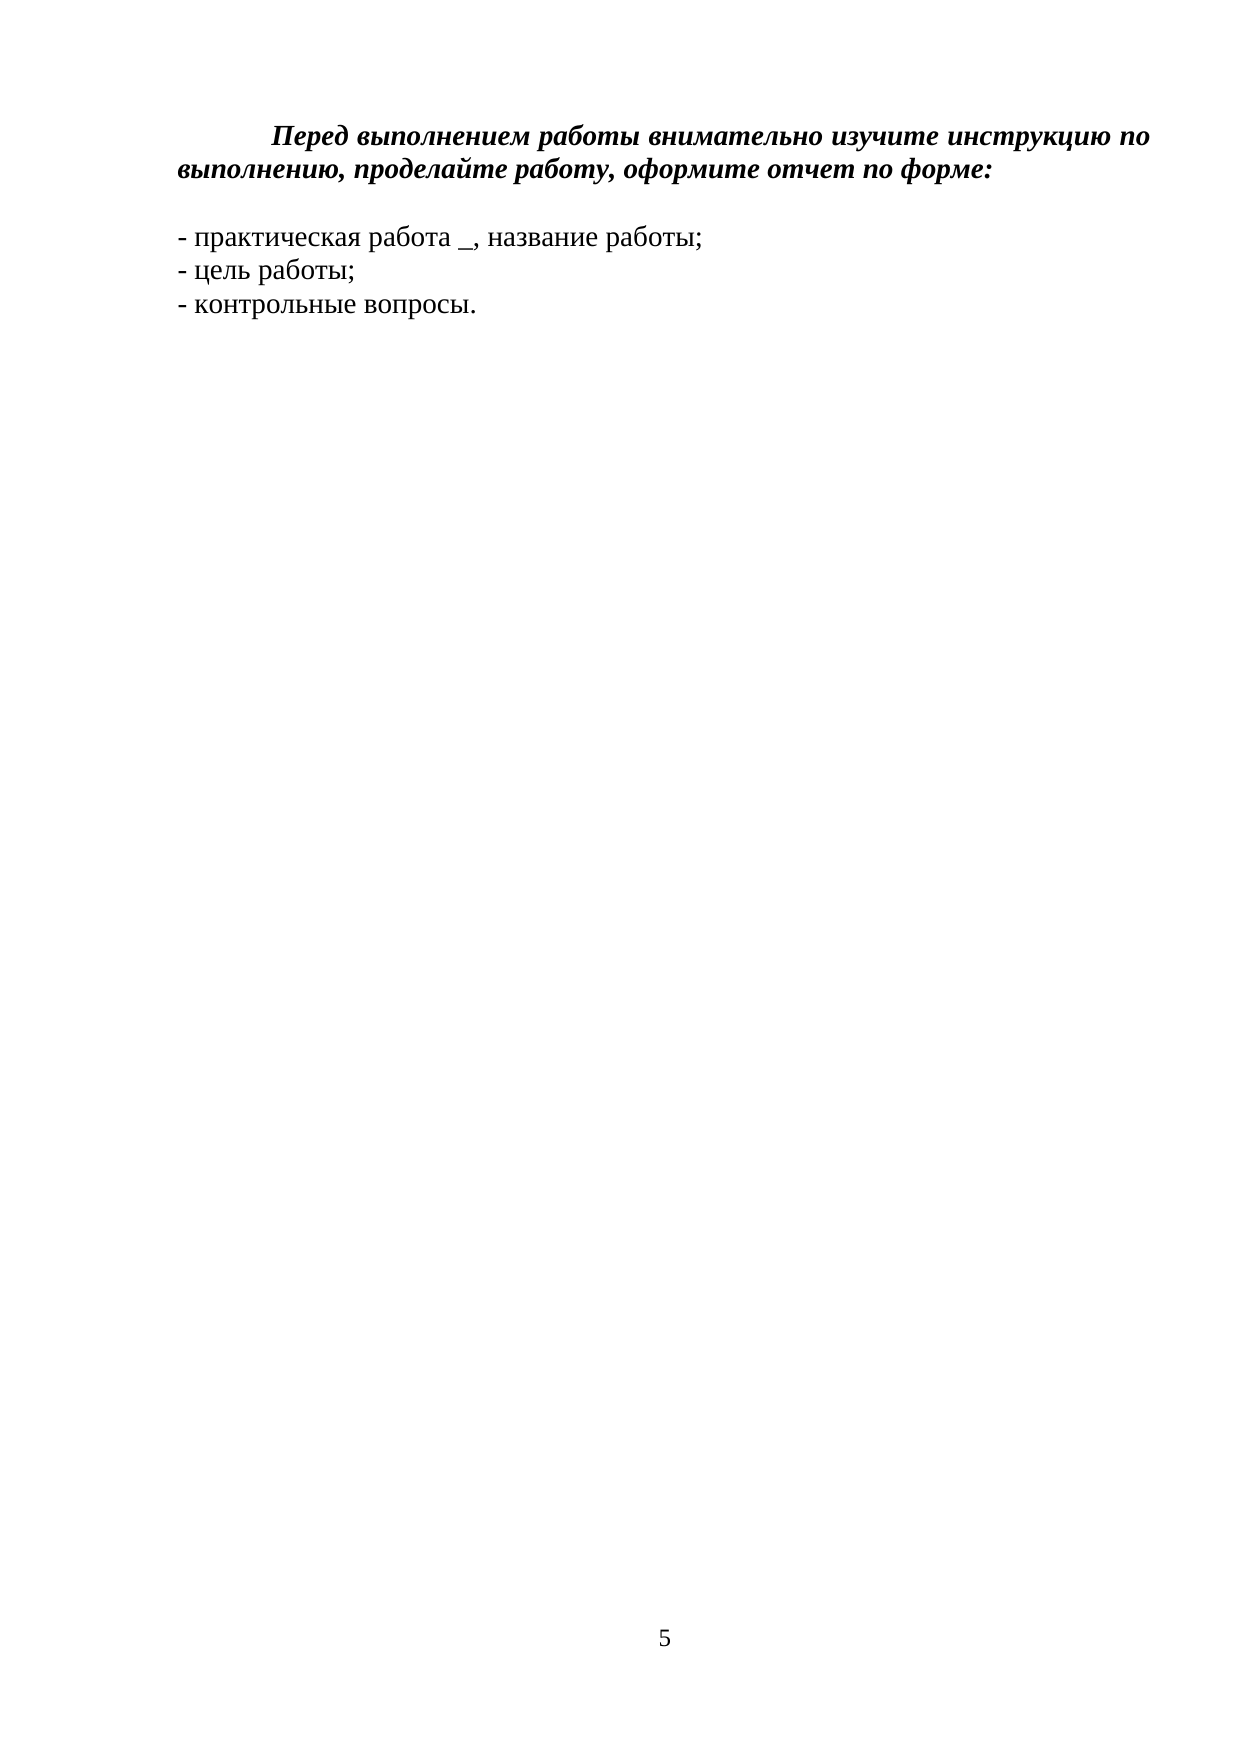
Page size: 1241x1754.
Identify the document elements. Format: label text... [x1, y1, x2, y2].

text - цель работы; [177, 252, 1152, 286]
text - контрольные вопросы. [177, 286, 1152, 319]
text Перед выполнением работы внимательно изучите инструкцию по выполнению, проделайте работу, оформите отчет по форме: [177, 118, 1152, 185]
text - практическая работа _, название работы; [177, 219, 1152, 252]
